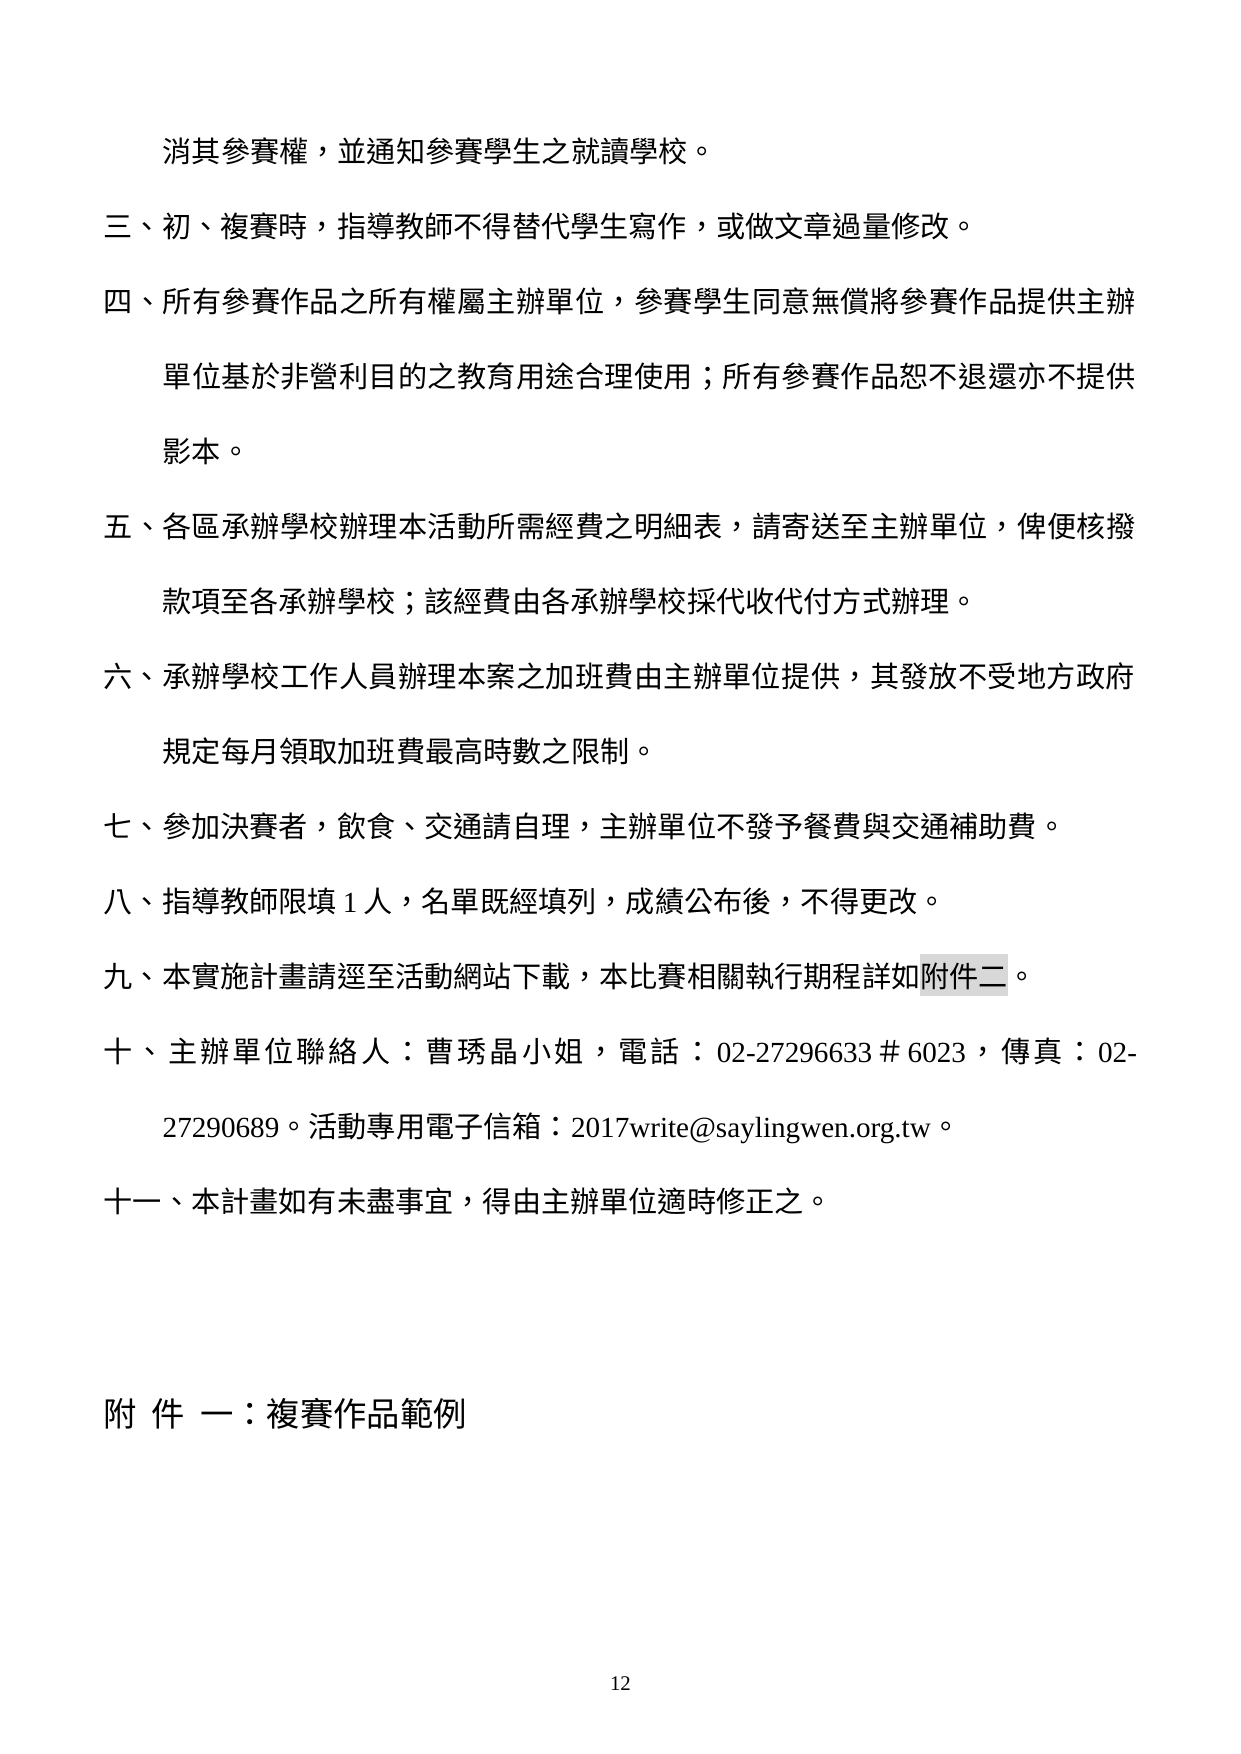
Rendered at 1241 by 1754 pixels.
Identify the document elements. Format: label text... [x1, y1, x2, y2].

text 五、各區承辦學校辦理本活動所需經費之明細表，請寄送至主辦單位，俾便核撥款項至各承辦學校；該經費由各承辦學校採代收代付方式辦理。 [103, 487, 1137, 637]
text 四、所有參賽作品之所有權屬主辦單位，參賽學生同意無償將參賽作品提供主辦單位基於非營利目的之教育用途合理使用；所有參賽作品恕不退還亦不提供影本。 [103, 262, 1137, 487]
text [103, 112, 1137, 187]
text 十、主辦單位聯絡人：曹琇晶小姐，電話：02-27296633＃6023，傳真：02-27290689。活動專用電子信箱：2017write@saylingwen.org.tw。 [103, 1012, 1137, 1162]
text 八、指導教師限填1人，名單既經填列，成績公布後，不得更改。 [103, 862, 1137, 937]
text 六、承辦學校工作人員辦理本案之加班費由主辦單位提供，其發放不受地方政府規定每月領取加班費最高時數之限制。 [103, 637, 1137, 787]
text 七、參加決賽者，飲食、交通請自理，主辦單位不發予餐費與交通補助費。 [103, 787, 1137, 862]
text 三、初、複賽時，指導教師不得替代學生寫作，或做文章過量修改。 [103, 187, 1137, 262]
text 附 件 一：複賽作品範例 [103, 1375, 1137, 1450]
text 十一、本計畫如有未盡事宜，得由主辦單位適時修正之。 [103, 1162, 1137, 1237]
text 九、本實施計畫請逕至活動網站下載，本比賽相關執行期程詳如附件二。 [103, 937, 1137, 1012]
